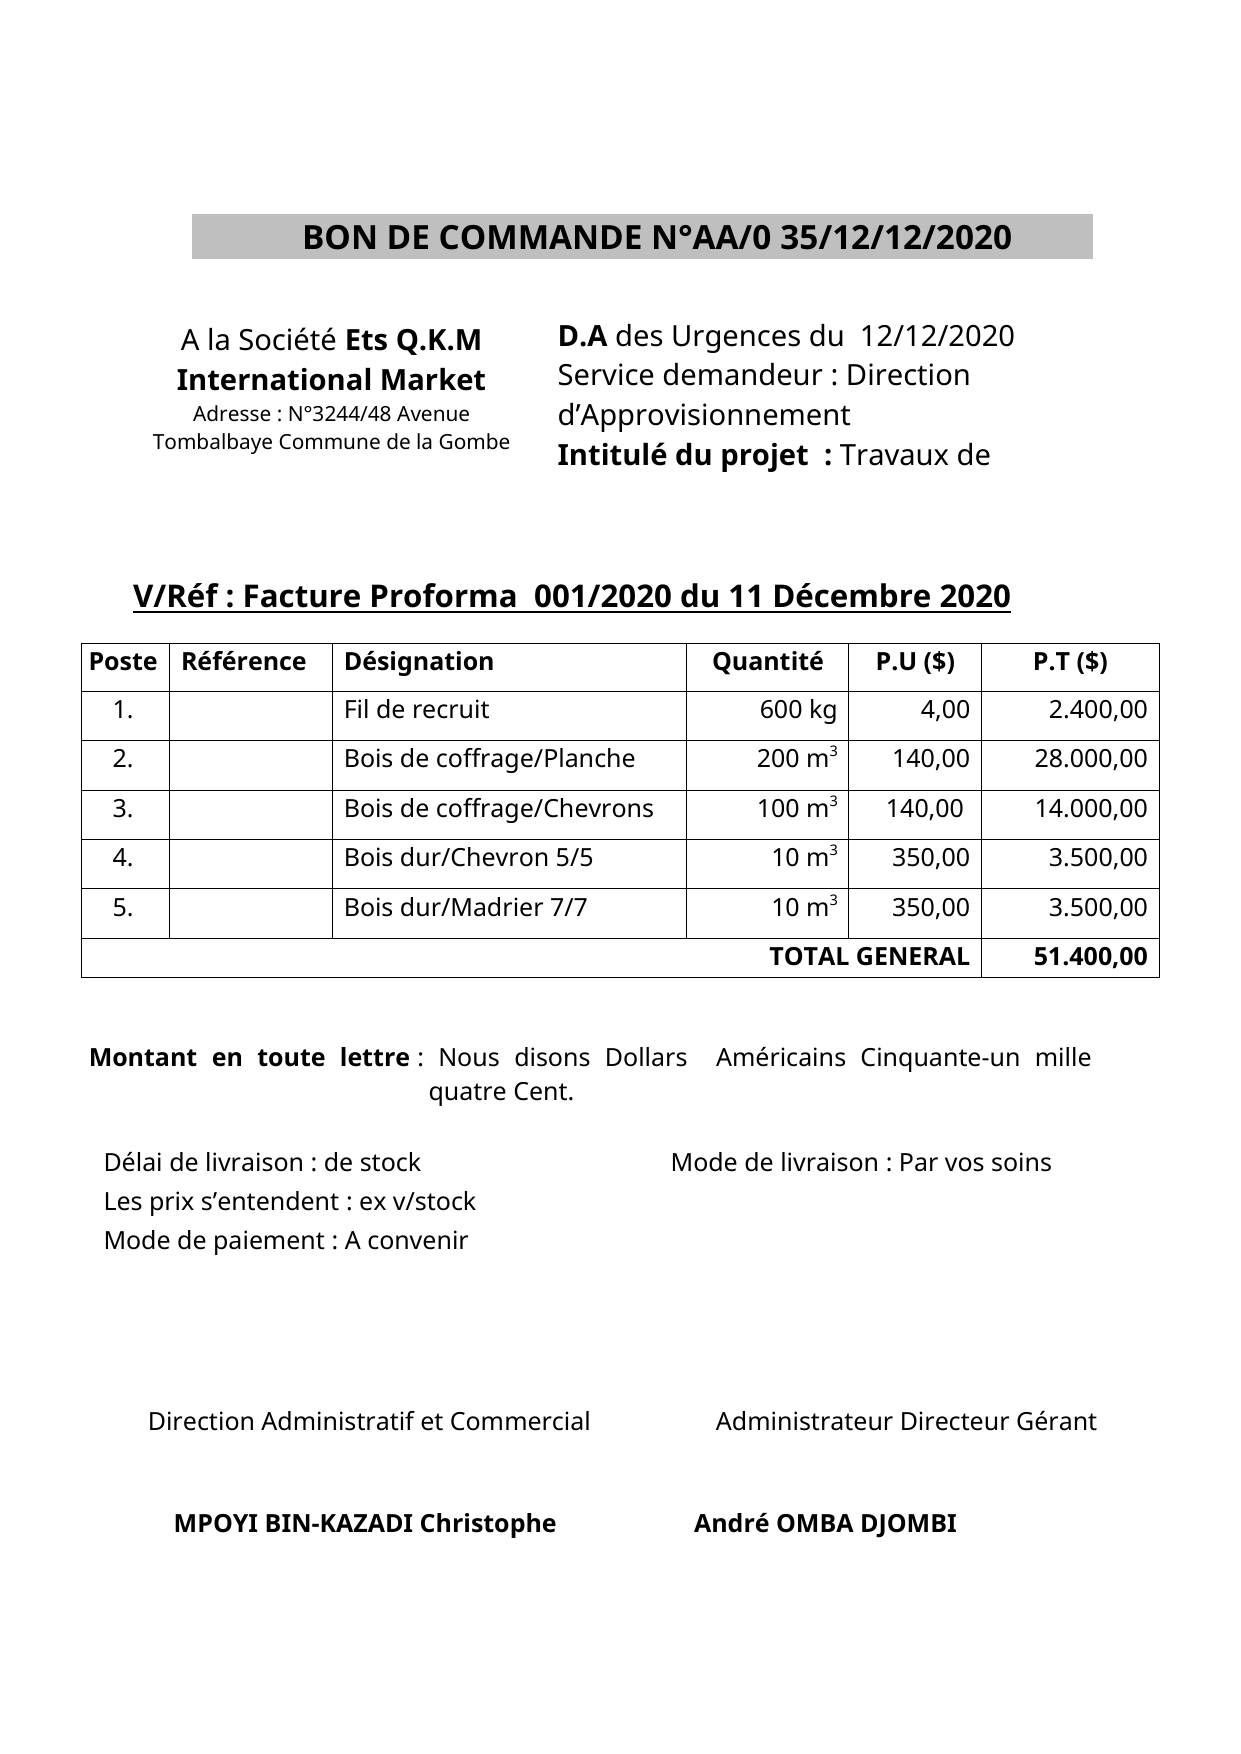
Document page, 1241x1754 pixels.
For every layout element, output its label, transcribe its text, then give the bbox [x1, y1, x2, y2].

table_cell [170, 692, 332, 740]
text Délai de livraison : de stock Mode de livraison : Par vos soins [103, 1145, 1093, 1179]
table_cell 4,00 [849, 692, 981, 740]
table_header Poste [82, 644, 169, 691]
table_cell 51.400,00 [982, 939, 1159, 977]
table_header P.U ($) [849, 644, 981, 691]
text Montant en toute lettre : Nous disons Dollars Américains Cinquante-un mille quatre Cent. [88, 1040, 1093, 1108]
table_cell Bois dur/Chevron 5/5 [333, 840, 686, 888]
table_cell TOTAL GENERAL [82, 939, 981, 977]
table_cell 100 m3 [687, 791, 848, 839]
table_header Référence [170, 644, 332, 691]
table_header Désignation [333, 644, 686, 691]
table_cell 600 kg [687, 692, 848, 740]
table_cell 3.500,00 [982, 889, 1159, 938]
text V/Réf : Facture Proforma 001/2020 du 11 Décembre 2020 [133, 574, 1122, 617]
table_header P.T ($) [982, 644, 1159, 691]
table_cell 4. [82, 840, 169, 888]
table_cell Bois dur/Madrier 7/7 [333, 889, 686, 938]
table_cell 2.400,00 [982, 692, 1159, 740]
text Direction Administratif et Commercial Administrateur Directeur Gérant [148, 1404, 1137, 1438]
table_cell [170, 741, 332, 789]
text Les prix s’entendent : ex v/stock [103, 1184, 1093, 1218]
table_cell 350,00 [849, 840, 981, 888]
table_cell 28.000,00 [982, 741, 1159, 789]
table_cell 2. [82, 741, 169, 789]
table_cell Bois de coffrage/Planche [333, 741, 686, 789]
table_cell 140,00 [849, 791, 981, 839]
table_cell 140,00 [849, 741, 981, 789]
table_cell 1. [82, 692, 169, 740]
table_cell 200 m3 [687, 741, 848, 789]
table_cell Bois de coffrage/Chevrons [333, 791, 686, 839]
table_cell 10 m3 [687, 840, 848, 888]
text BON DE COMMANDE N°AA/0 35/12/12/2020 [192, 214, 1093, 259]
table_cell 14.000,00 [982, 791, 1159, 839]
table_cell [170, 791, 332, 839]
table_cell 3.500,00 [982, 840, 1159, 888]
text MPOYI BIN-KAZADI Christophe André OMBA DJOMBI [148, 1506, 1093, 1540]
table_header Quantité [687, 644, 848, 691]
table_cell 350,00 [849, 889, 981, 938]
table_cell [170, 889, 332, 938]
table_cell 3. [82, 791, 169, 839]
table_cell 5. [82, 889, 169, 938]
table_cell [170, 840, 332, 888]
text Mode de paiement : A convenir [103, 1223, 1093, 1257]
table_cell 10 m3 [687, 889, 848, 938]
table_cell Fil de recruit [333, 692, 686, 740]
